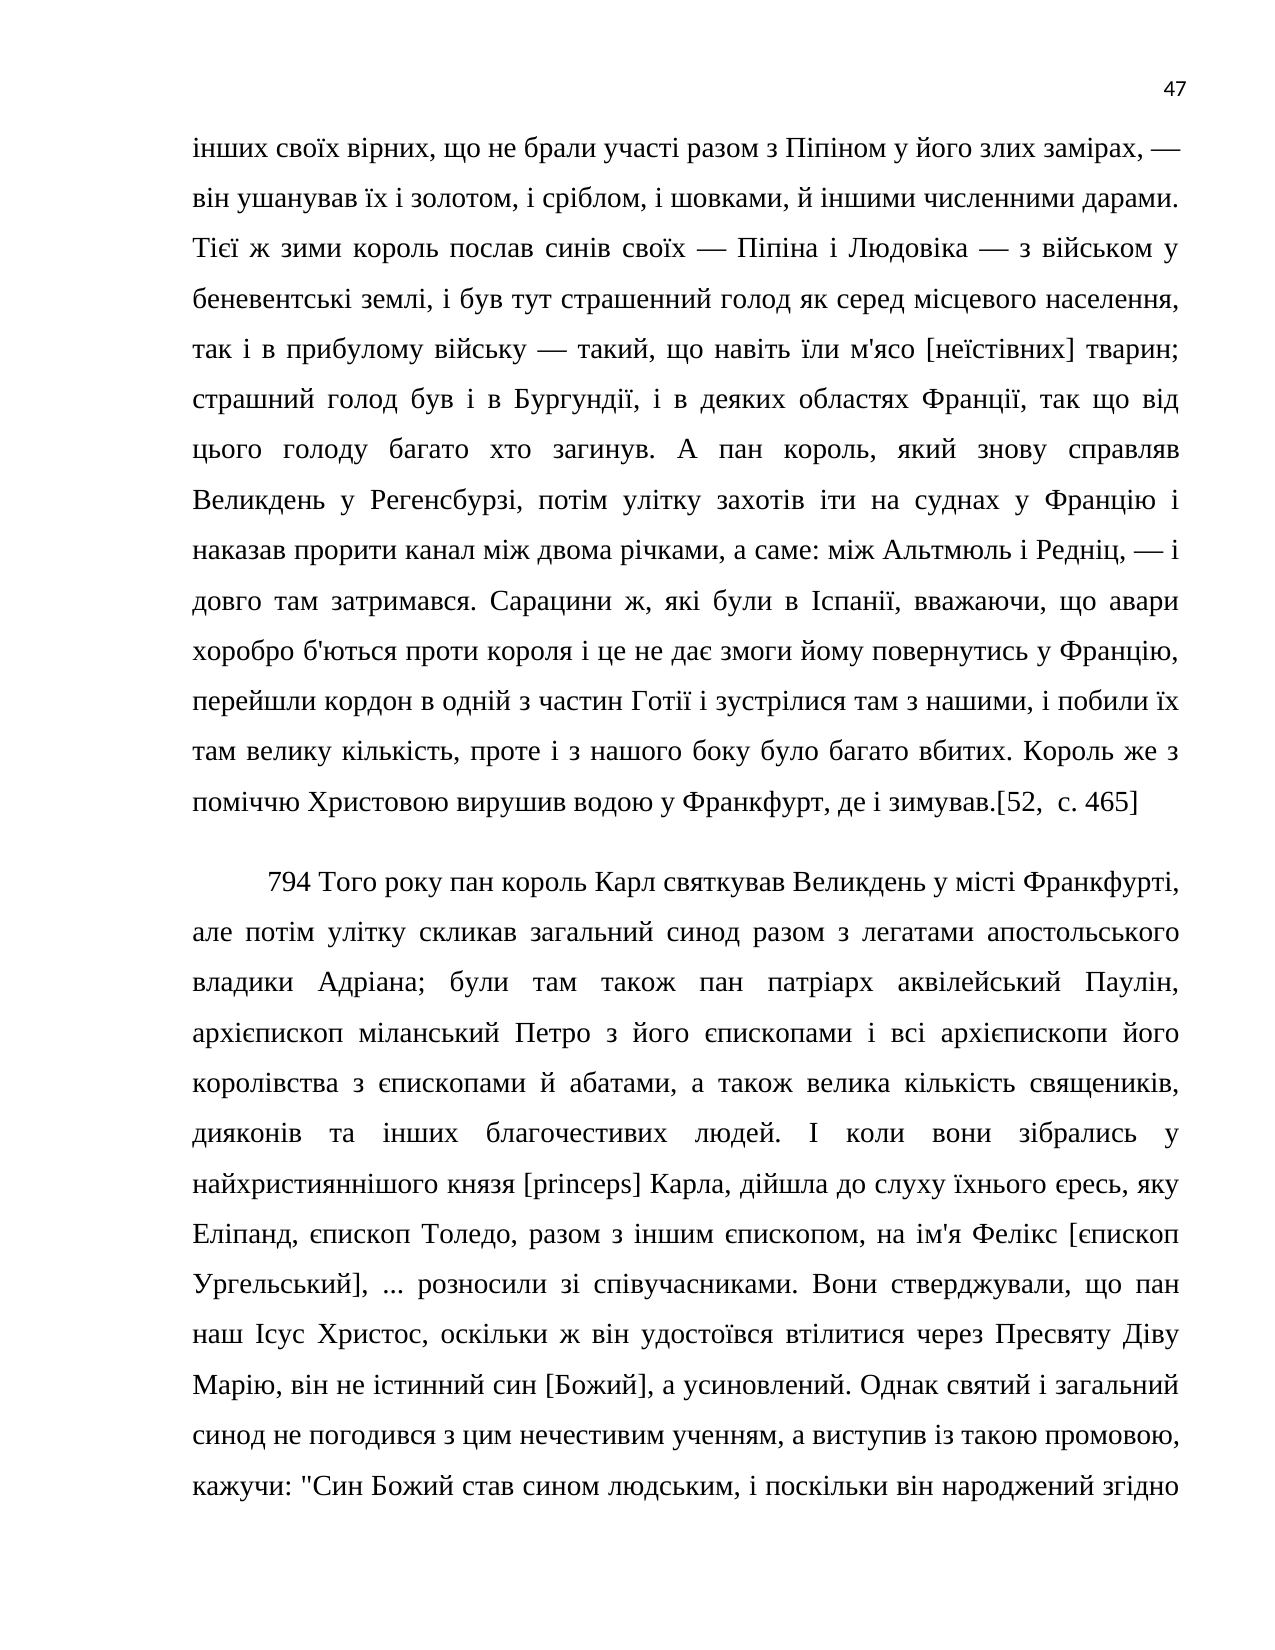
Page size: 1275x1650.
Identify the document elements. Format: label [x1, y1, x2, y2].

text [192, 864, 1181, 1501]
text [192, 130, 1181, 817]
